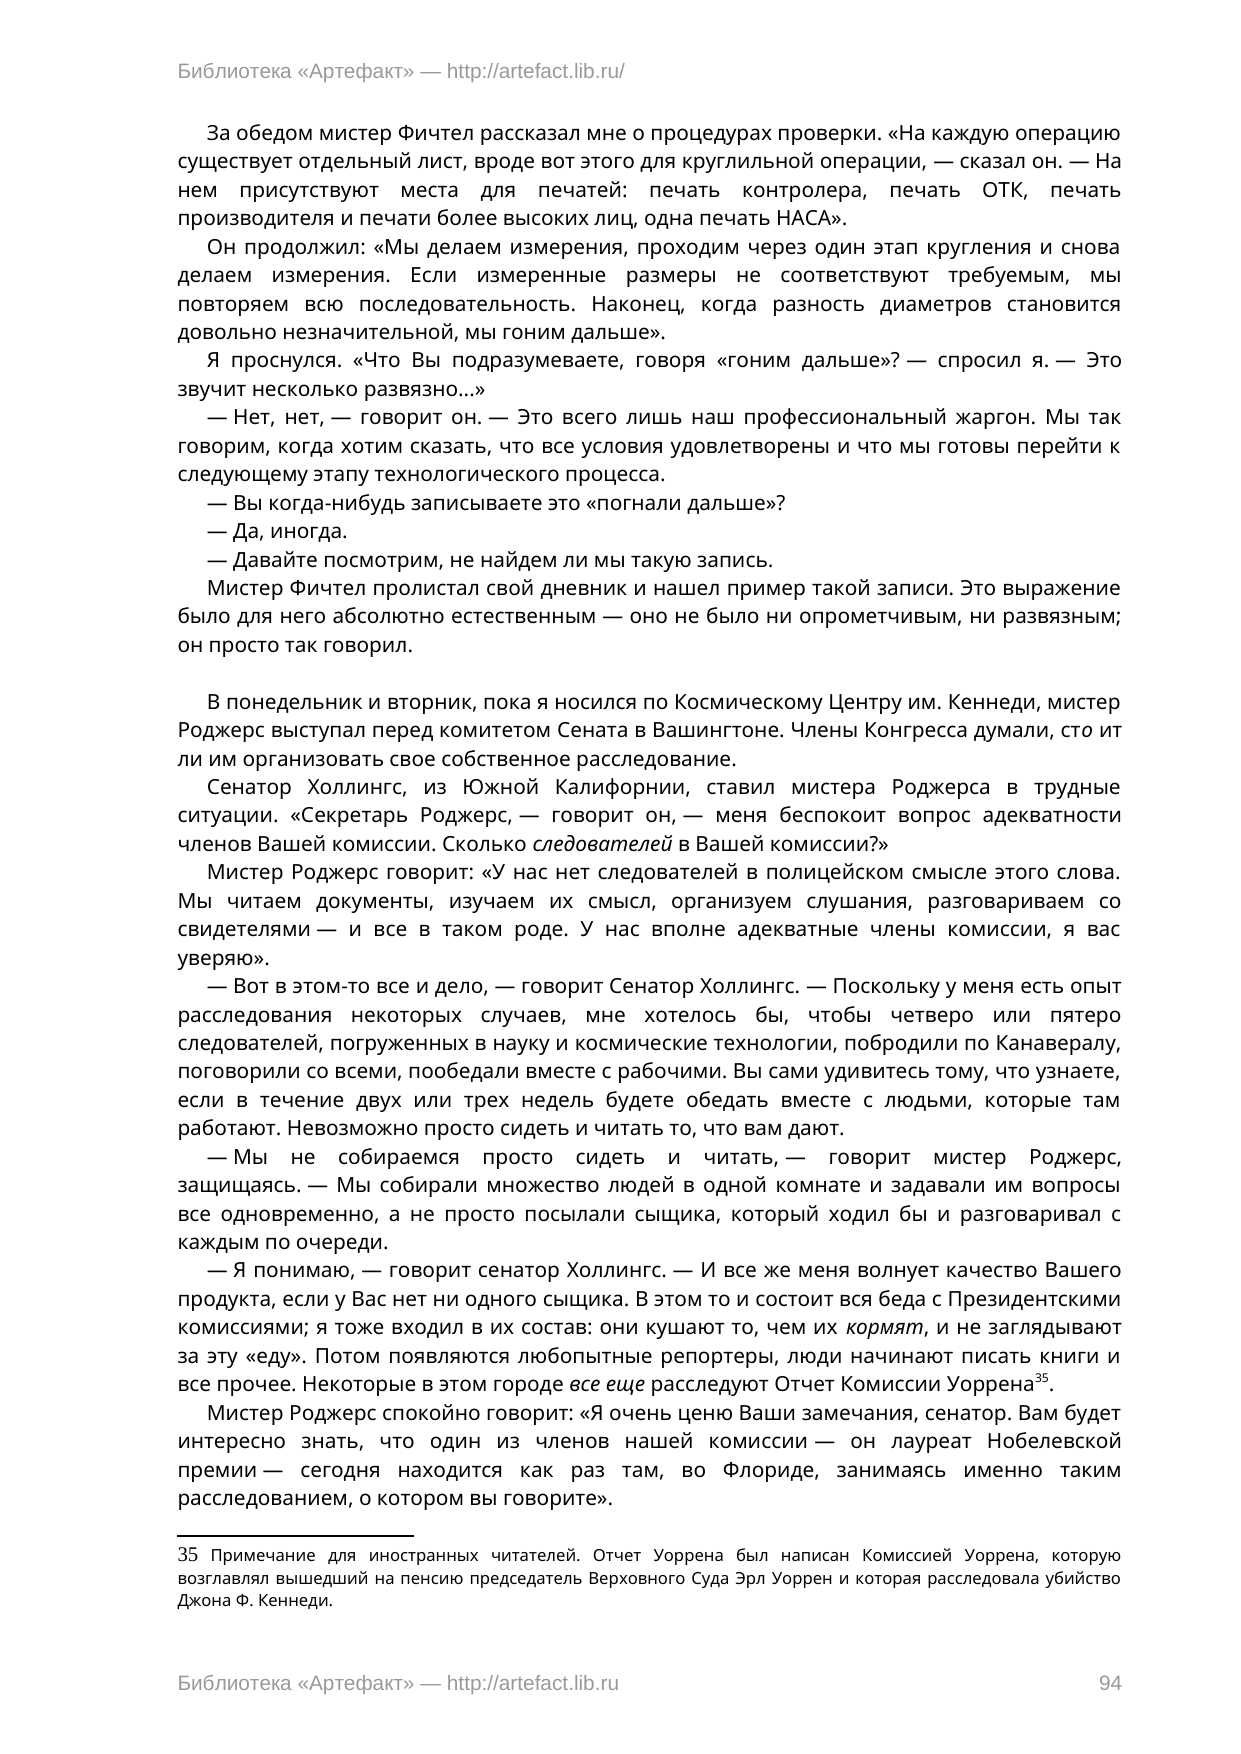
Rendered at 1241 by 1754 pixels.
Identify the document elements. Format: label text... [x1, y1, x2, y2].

text Мистер Фичтел пролистал свой дневник и нашел пример такой записи. Это выражение было для него абсолютно естественным — оно не было ни опрометчивым, ни развязным; он просто так говорил. [177, 573, 1122, 658]
text Мистер Роджерс спокойно говорит: «Я очень ценю Ваши замечания, сенатор. Вам будет интересно знать, что один из членов нашей комиссии — он лауреат Нобелевской премии — сегодня находится как раз там, во Флориде, занимаясь именно таким расследованием, о котором вы говорите». [177, 1398, 1122, 1512]
text — Вы когда-нибудь записываете это «погнали дальше»? [177, 488, 1122, 516]
text Сенатор Холлингс, из Южной Калифорнии, ставил мистера Роджерса в трудные ситуации. «Секретарь Роджерс, — говорит он, — меня беспокоит вопрос адекватности членов Вашей комиссии. Сколько следователей в Вашей комиссии?» [177, 772, 1122, 857]
text Мистер Роджерс говорит: «У нас нет следователей в полицейском смысле этого слова. Мы читаем документы, изучаем их смысл, организуем слушания, разговариваем со свидетелями — и все в таком роде. У нас вполне адекватные члены комиссии, я вас уверяю». [177, 857, 1122, 971]
text — Вот в этом-то все и дело, — говорит Сенатор Холлингс. — Поскольку у меня есть опыт расследования некоторых случаев, мне хотелось бы, чтобы четверо или пятеро следователей, погруженных в науку и космические технологии, побродили по Канавералу, поговорили со всеми, пообедали вместе с рабочими. Вы сами удивитесь тому, что узнаете, если в течение двух или трех недель будете обедать вместе с людьми, которые там работают. Невозможно просто сидеть и читать то, что вам дают. [177, 971, 1122, 1142]
text Он продолжил: «Мы делаем измерения, проходим через один этап кругления и снова делаем измерения. Если измеренные размеры не соответствуют требуемым, мы повторяем всю последовательность. Наконец, когда разность диаметров становится довольно незначительной, мы гоним дальше». [177, 232, 1122, 346]
text Я проснулся. «Что Вы подразумеваете, говоря «гоним дальше»? — спросил я. — Это звучит несколько развязно...» [177, 346, 1122, 402]
text — Да, иногда. [177, 516, 1122, 545]
text — Давайте посмотрим, не найдем ли мы такую запись. [177, 545, 1122, 573]
text В понедельник и вторник, пока я носился по Космическому Центру им. Кеннеди, мистер Роджерс выступал перед комитетом Сената в Вашингтоне. Члены Конгресса думали, сто ит ли им организовать свое собственное расследование. [177, 687, 1122, 772]
text — Я понимаю, — говорит сенатор Холлингс. — И все же меня волнует качество Вашего продукта, если у Вас нет ни одного сыщика. В этом то и состоит вся беда с Президентскими комиссиями; я тоже входил в их состав: они кушают то, чем их кормят, и не заглядывают за эту «еду». Потом появляются любопытные репортеры, люди начинают писать книги и все прочее. Некоторые в этом городе все еще расследуют Отчет Комиссии Уоррена. [177, 1256, 1122, 1398]
text — Мы не собираемся просто сидеть и читать, — говорит мистер Роджерс, защищаясь. — Мы собирали множество людей в одной комнате и задавали им вопросы все одновременно, а не просто посылали сыщика, который ходил бы и разговаривал с каждым по очереди. [177, 1142, 1122, 1256]
text За обедом мистер Фичтел рассказал мне о процедурах проверки. «На каждую операцию существует отдельный лист, вроде вот этого для круглильной операции, — сказал он. — На нем присутствуют места для печатей: печать контролера, печать ОТК, печать производителя и печати более высоких лиц, одна печать НАСА». [177, 118, 1122, 232]
text — Нет, нет, — говорит он. — Это всего лишь наш профессиональный жаргон. Мы так говорим, когда хотим сказать, что все условия удовлетворены и что мы готовы перейти к следующему этапу технологического процесса. [177, 402, 1122, 488]
